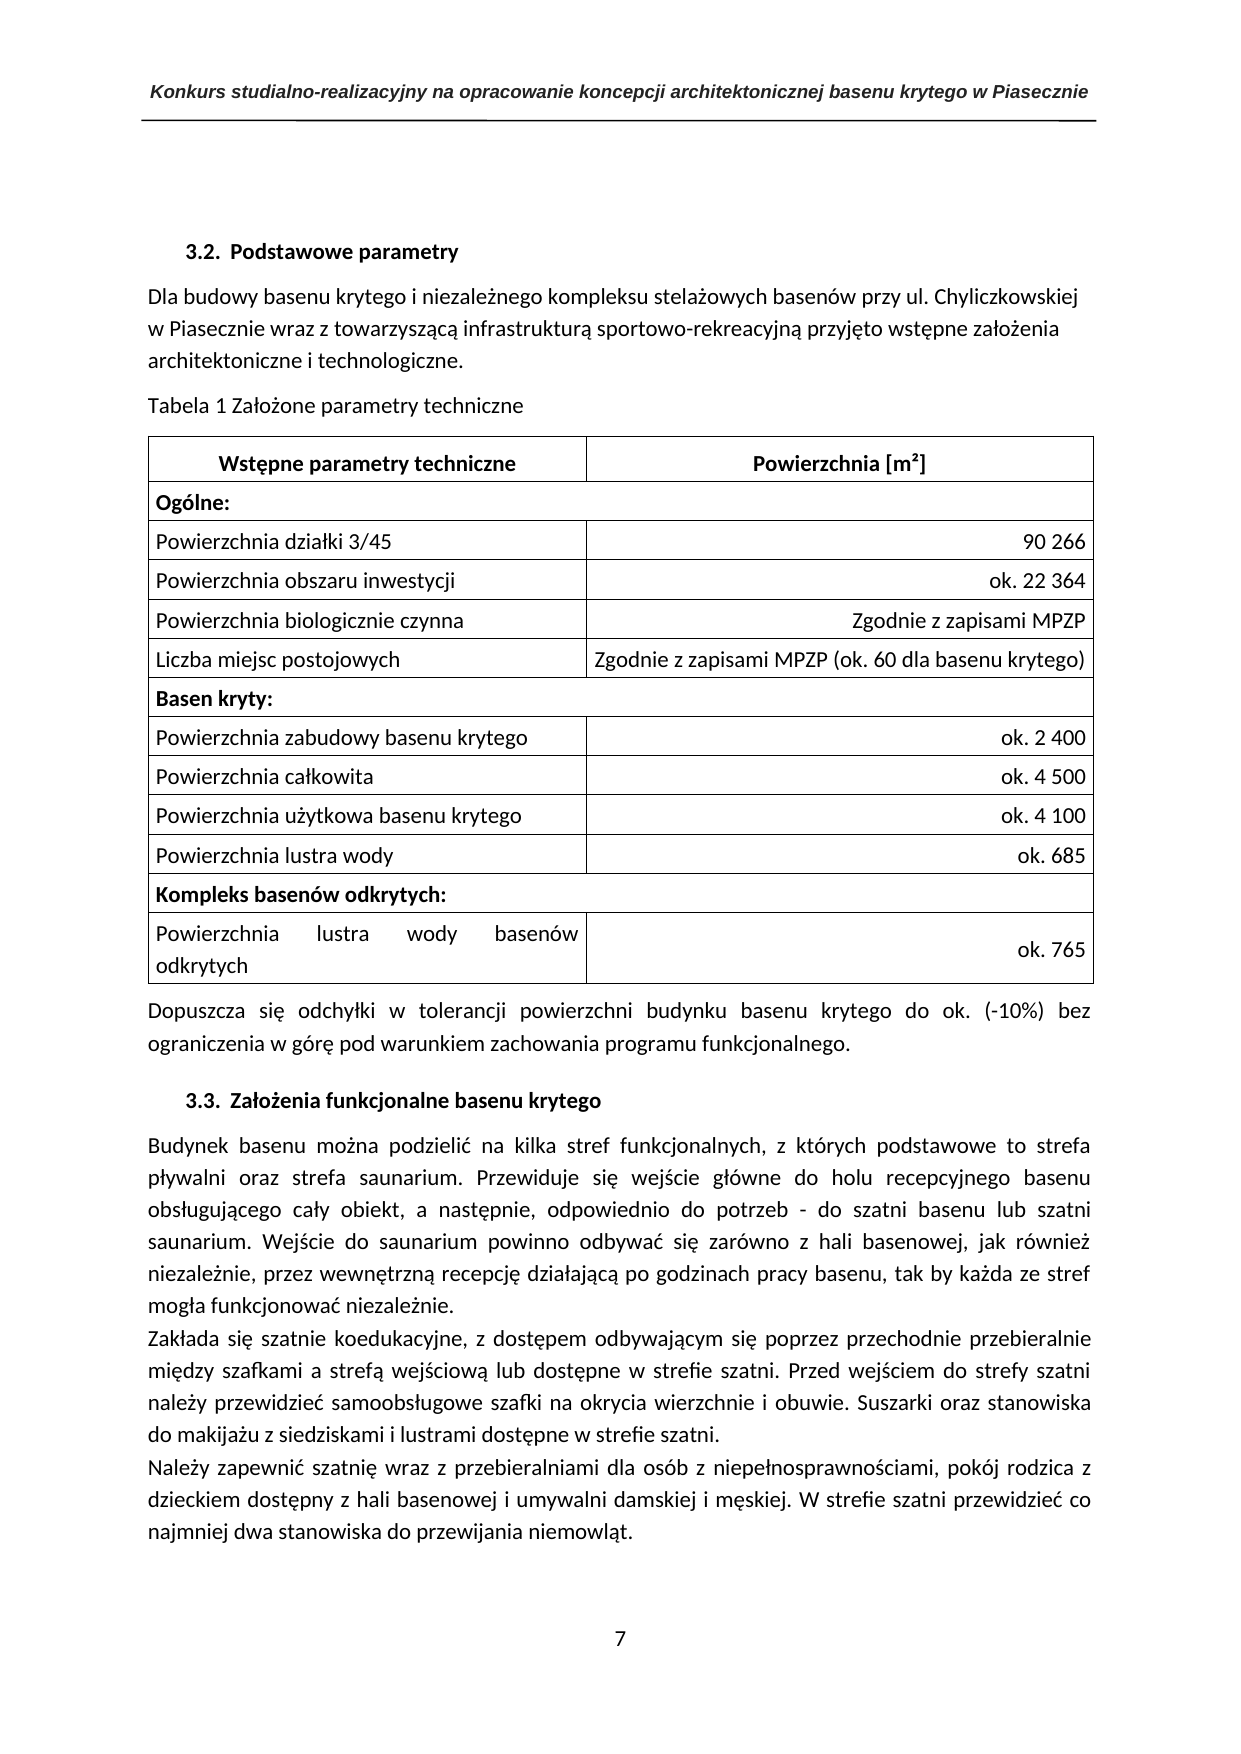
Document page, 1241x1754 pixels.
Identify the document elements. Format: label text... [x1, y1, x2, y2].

text Dopuszcza się odchyłki w tolerancji powierzchni budynku basenu krytego do ok. (-10%) bez ograniczenia w górę pod warunkiem zachowania programu funkcjonalnego. [148, 997, 1092, 1057]
table_cell ok. 765 [587, 913, 1093, 983]
table_cell ok. 685 [587, 835, 1093, 873]
table_cell Powierzchnia działki 3/45 [149, 521, 586, 559]
table_cell Powierzchnia lustra wody basenów odkrytych [149, 913, 586, 983]
table_cell Powierzchnia zabudowy basenu krytego [149, 717, 586, 755]
table_cell Powierzchnia lustra wody [149, 835, 586, 873]
list Założenia funkcjonalne basenu krytego [185, 1086, 1092, 1114]
text Budynek basenu można podzielić na kilka stref funkcjonalnych, z których podstawowe to strefa pływalni oraz strefa saunarium. Przewiduje się wejście główne do holu recepcyjnego basenu obsługującego cały obiekt, a następnie, odpowiednio do potrzeb - do szatni basenu lub szatni saunarium. Wejście do saunarium powinno odbywać się zarówno z hali basenowej, jak również niezależnie, przez wewnętrzną recepcję działającą po godzinach pracy basenu, tak by każda ze stref mogła funkcjonować niezależnie. [148, 1131, 1092, 1320]
table_header Powierzchnia [m²] [587, 437, 1093, 481]
table_cell Kompleks basenów odkrytych: [149, 874, 1093, 912]
table_cell Powierzchnia biologicznie czynna [149, 600, 586, 638]
table_cell ok. 2 400 [587, 717, 1093, 755]
table_cell ok. 4 500 [587, 756, 1093, 794]
table_cell 90 266 [587, 521, 1093, 559]
table_cell Liczba miejsc postojowych [149, 639, 586, 677]
text Dla budowy basenu krytego i niezależnego kompleksu stelażowych basenów przy ul. Chyliczkowskiej w Piasecznie wraz z towarzyszącą infrastrukturą sportowo-rekreacyjną przyjęto wstępne założenia architektoniczne i technologiczne. [148, 282, 1092, 374]
table_cell Basen kryty: [149, 678, 1093, 716]
table_cell ok. 22 364 [587, 560, 1093, 598]
table_cell ok. 4 100 [587, 795, 1093, 833]
list Podstawowe parametry [185, 237, 1092, 265]
table_header Wstępne parametry techniczne [149, 437, 586, 481]
table_cell Zgodnie z zapisami MPZP (ok. 60 dla basenu krytego) [587, 639, 1093, 677]
text Tabela 1 Założone parametry techniczne [148, 391, 1092, 419]
table_cell Powierzchnia całkowita [149, 756, 586, 794]
table_cell Zgodnie z zapisami MPZP [587, 600, 1093, 638]
table_cell Ogólne: [149, 482, 1093, 520]
text Należy zapewnić szatnię wraz z przebieralniami dla osób z niepełnosprawnościami, pokój rodzica z dzieckiem dostępny z hali basenowej i umywalni damskiej i męskiej. W strefie szatni przewidzieć co najmniej dwa stanowiska do przewijania niemowląt. [148, 1453, 1092, 1545]
table_cell Powierzchnia obszaru inwestycji [149, 560, 586, 598]
text Zakłada się szatnie koedukacyjne, z dostępem odbywającym się poprzez przechodnie przebieralnie między szafkami a strefą wejściową lub dostępne w strefie szatni. Przed wejściem do strefy szatni należy przewidzieć samoobsługowe szafki na okrycia wierzchnie i obuwie. Suszarki oraz stanowiska do makijażu z siedziskami i lustrami dostępne w strefie szatni. [148, 1324, 1092, 1448]
table_cell Powierzchnia użytkowa basenu krytego [149, 795, 586, 833]
